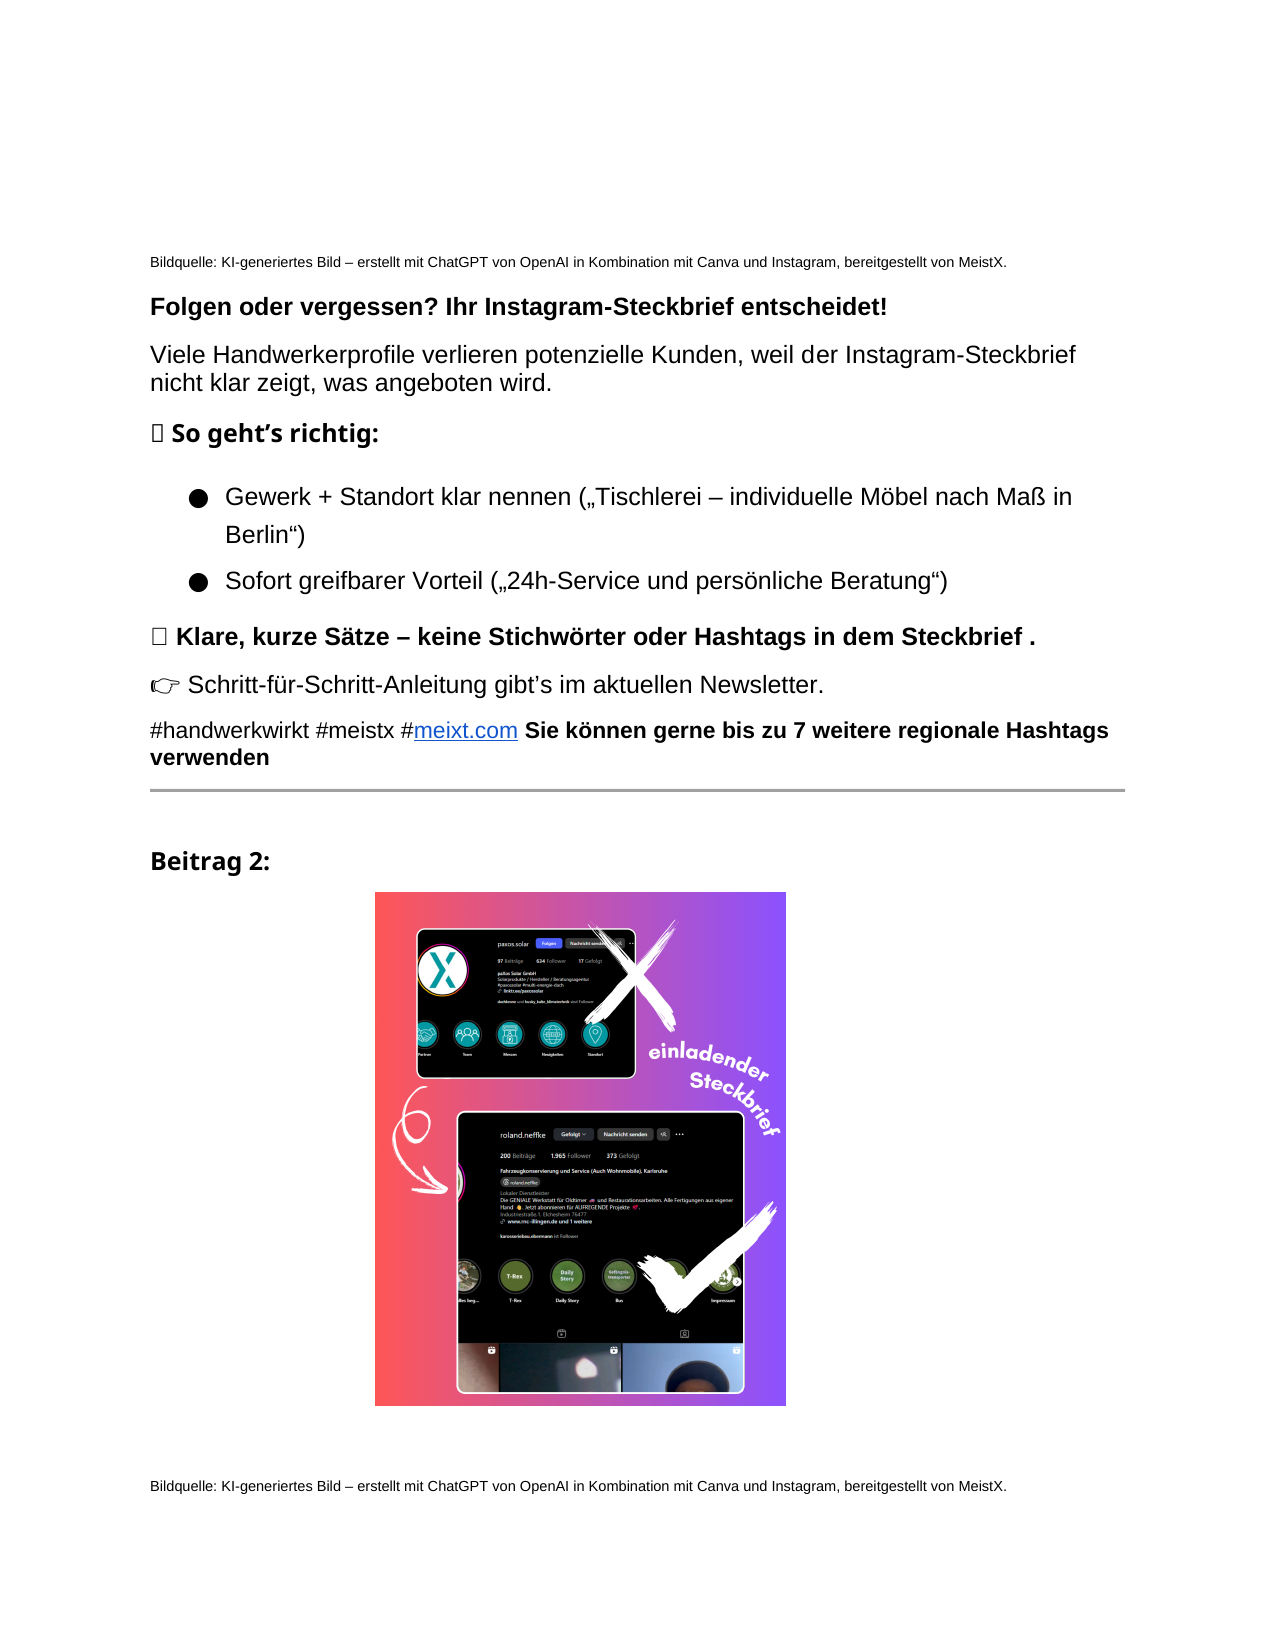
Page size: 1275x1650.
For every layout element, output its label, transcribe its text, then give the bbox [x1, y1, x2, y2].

text Folgen oder vergessen? Ihr Instagram-Steckbrief entscheidet! [150, 292, 1125, 321]
text 💡 Klare, kurze Sätze – keine Stichwörter oder Hashtags in dem Steckbrief . [150, 622, 1125, 651]
list Gewerk + Standort klar nennen („Tischlerei – individuelle Möbel nach Maß in Berlin“) [187, 469, 1125, 549]
text #handwerkwirkt #meistx #meixt.com Sie können gerne bis zu 7 weitere regionale Hashtags verwenden [150, 717, 1125, 770]
list Sofort greifbarer Vorteil („24h-Service und persönliche Beratung“) [187, 552, 1125, 604]
text Viele Handwerkerprofile verlieren potenzielle Kunden, weil der Instagram-Steckbrief nicht klar zeigt, was angeboten wird. [150, 339, 1125, 397]
text Bildquelle: KI-generiertes Bild – erstellt mit ChatGPT von OpenAI in Kombination mit Canva und Instagram, bereitgestellt von MeistX. [150, 1477, 1125, 1494]
text 👉 Schritt-für-Schritt-Anleitung gibt’s im aktuellen Newsletter. [150, 670, 1125, 699]
text Beitrag 2: [150, 844, 1125, 878]
text Bildquelle: KI-generiertes Bild – erstellt mit ChatGPT von OpenAI in Kombination mit Canva und Instagram, bereitgestellt von MeistX. [150, 254, 1125, 271]
picture [375, 892, 786, 1406]
